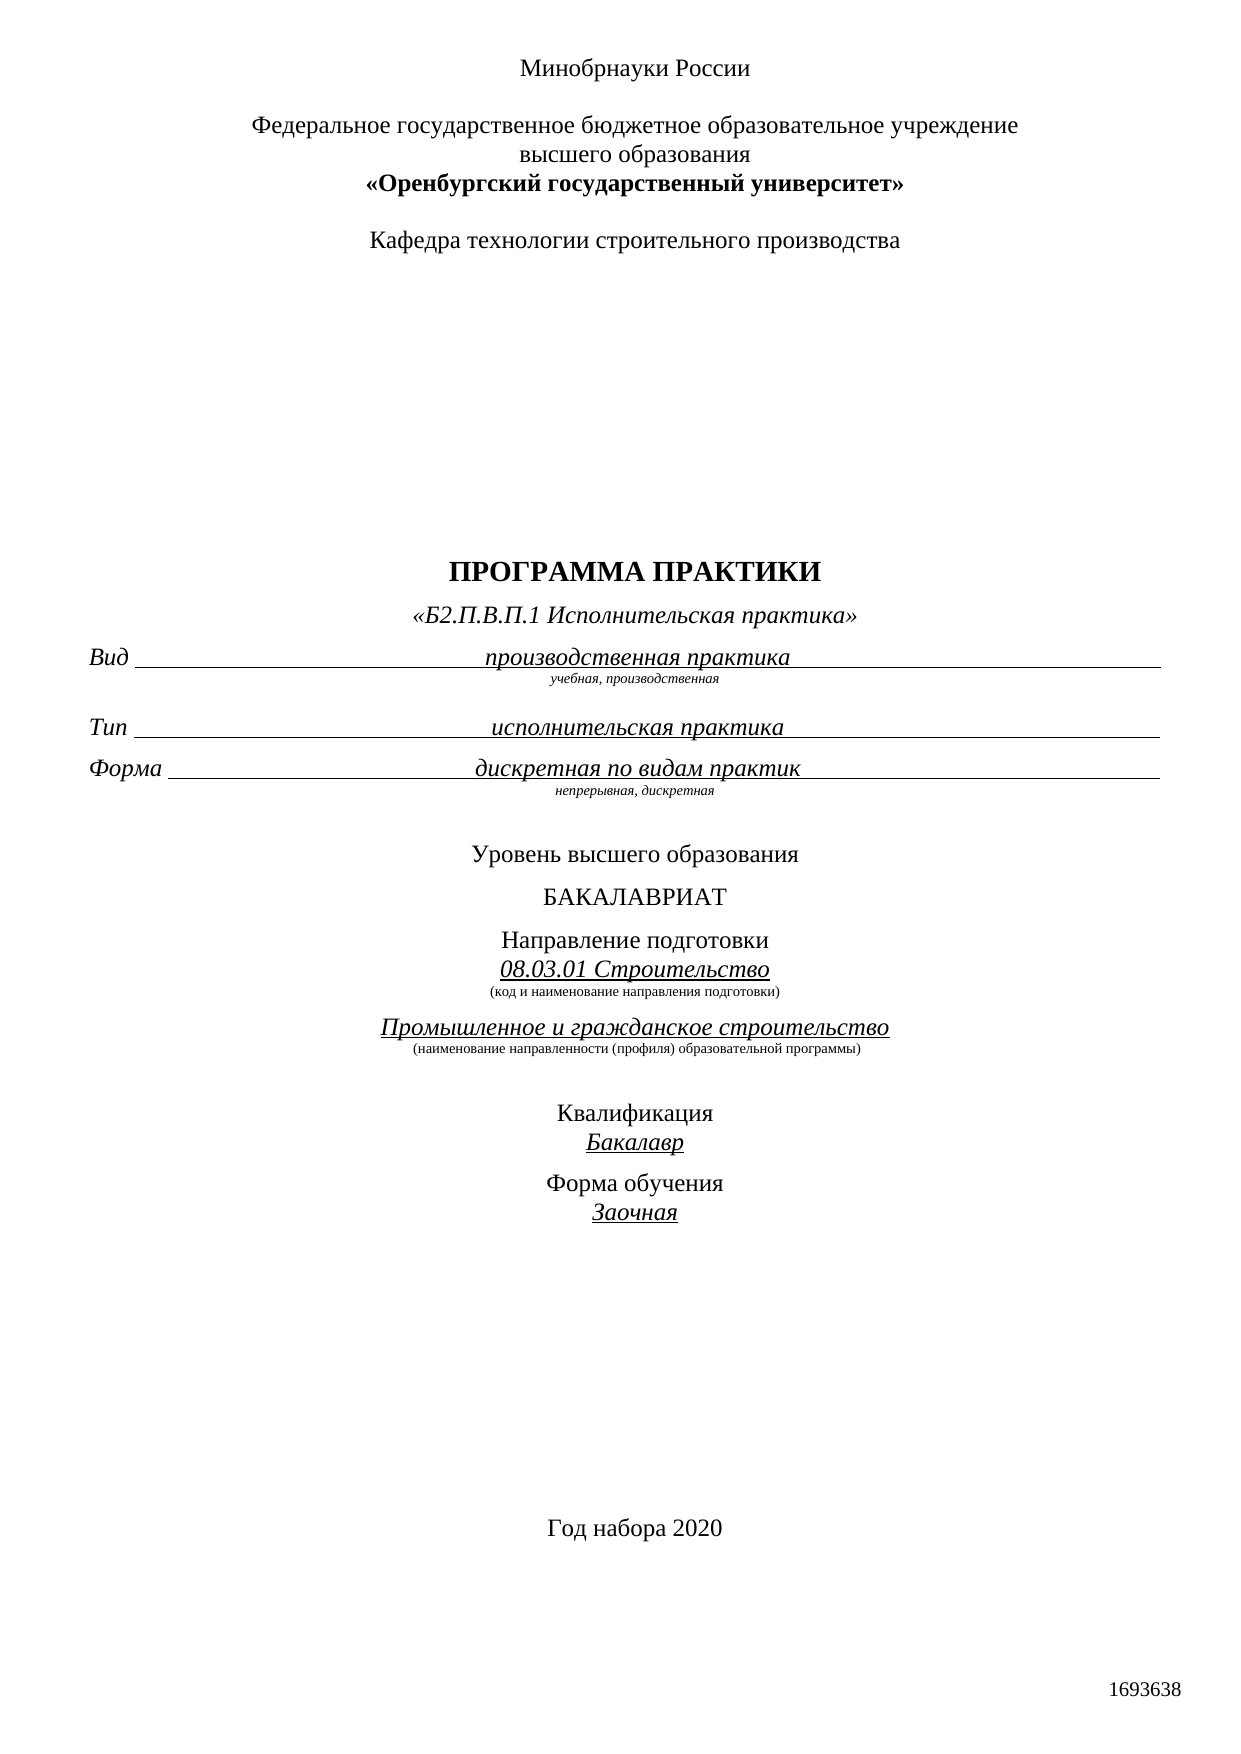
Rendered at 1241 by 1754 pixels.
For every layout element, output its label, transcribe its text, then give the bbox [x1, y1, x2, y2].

text Промышленное и гражданское строительство [88, 1012, 1181, 1040]
text Тип исполнительская практика [88, 712, 1181, 740]
text учебная, производственная [88, 670, 1181, 699]
text «Б2.П.В.П.1 Исполнительская практика» [88, 600, 1181, 629]
text Уровень высшего образования [88, 839, 1181, 868]
text Форма дискретная по видам практик [88, 753, 1181, 782]
text Форма обучения [88, 1168, 1181, 1197]
text Год набора 2020 [88, 1513, 1181, 1542]
text Направление подготовки [88, 925, 1181, 954]
text Вид производственная практика [88, 642, 1181, 670]
text высшего образования [88, 139, 1181, 168]
text 08.03.01 Строительство [88, 954, 1181, 983]
text ПРОГРАММА ПРАКТИКИ [88, 554, 1181, 588]
text БАКАЛАВРИАТ [88, 882, 1181, 911]
text Кафедра технологии строительного производства [88, 226, 1181, 254]
text Заочная [88, 1197, 1181, 1225]
text (код и наименование направления подготовки) [88, 983, 1181, 1012]
text Квалификация [88, 1098, 1181, 1127]
text Минобрнауки России [88, 53, 1181, 82]
text непрерывная, дискретная [88, 782, 1181, 810]
text (наименование направленности (профиля) образовательной программы) [88, 1040, 1181, 1069]
text «Оренбургский государственный университет» [88, 168, 1181, 197]
text Федеральное государственное бюджетное образовательное учреждение [88, 111, 1181, 139]
text Бакалавр [88, 1127, 1181, 1155]
